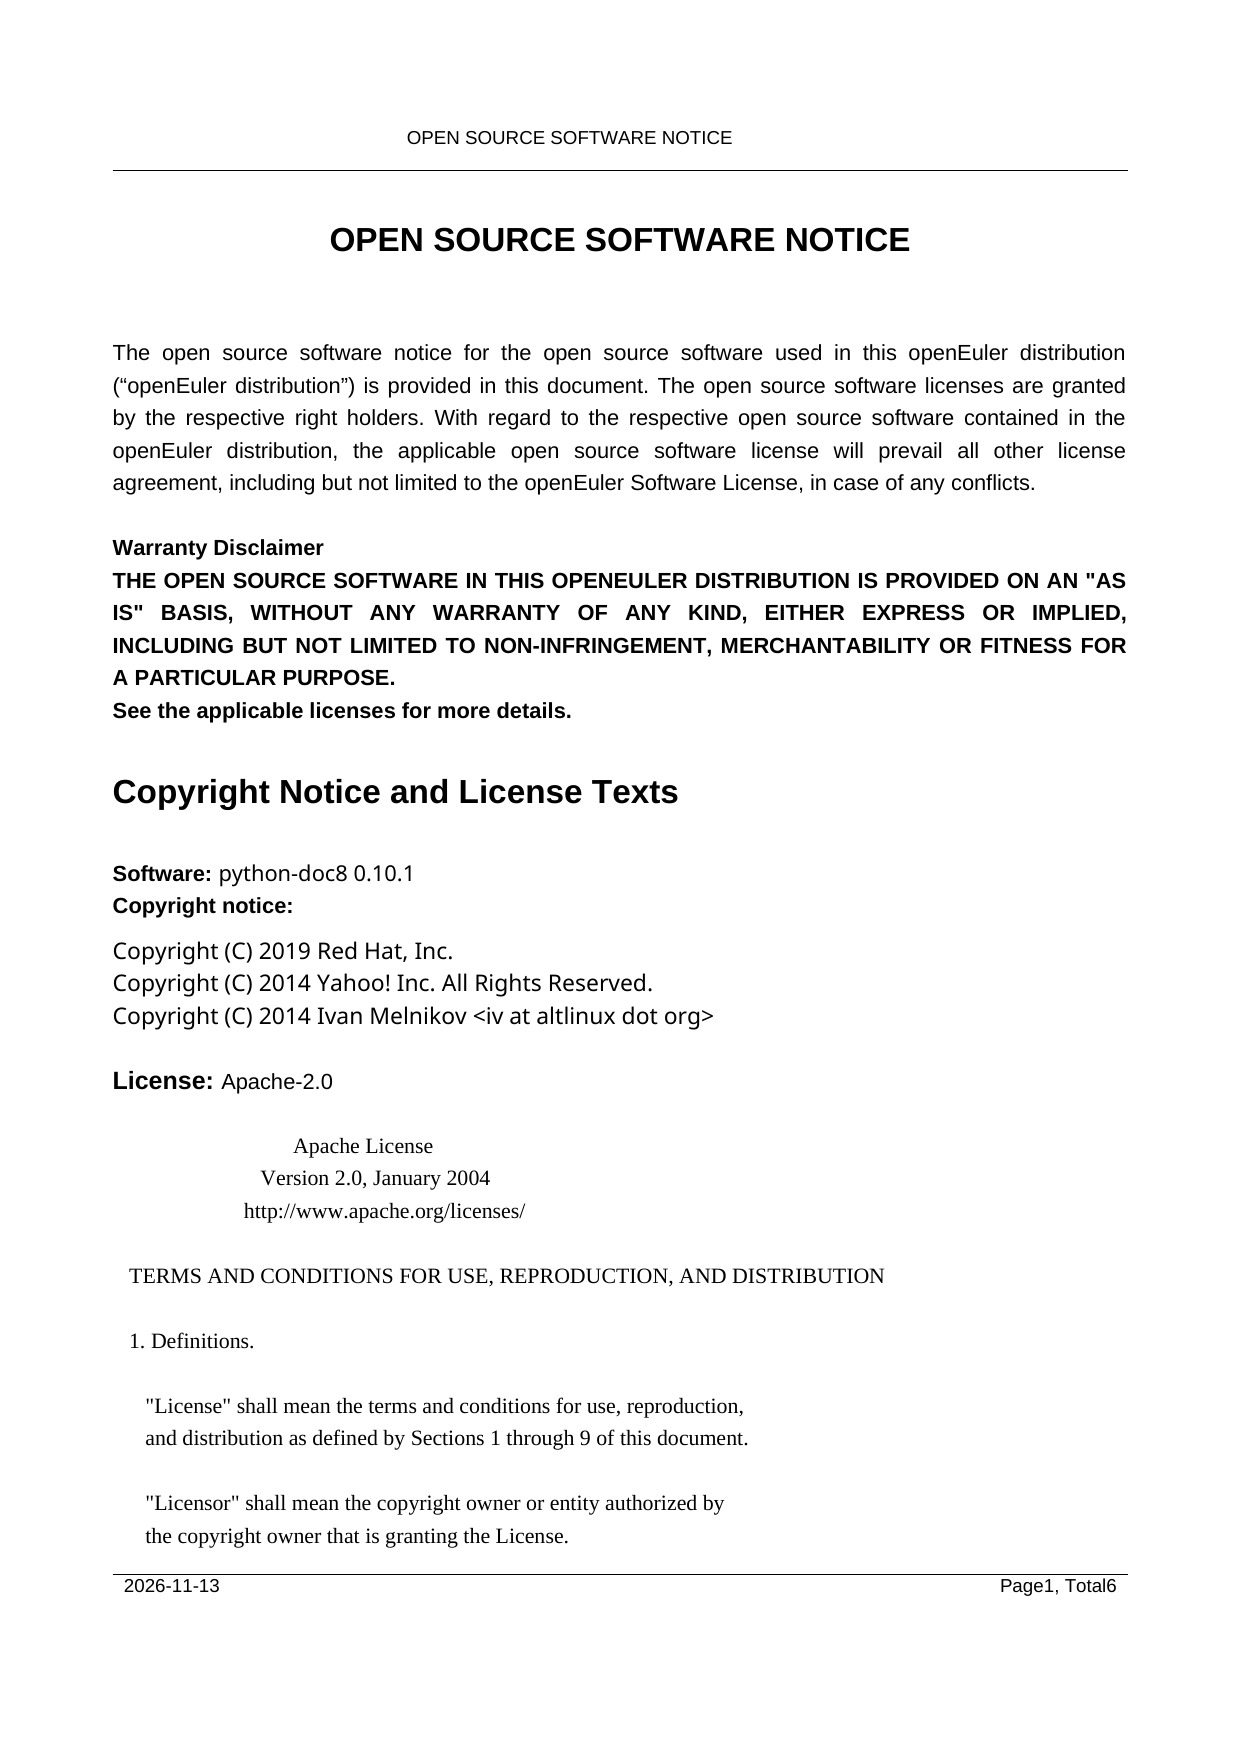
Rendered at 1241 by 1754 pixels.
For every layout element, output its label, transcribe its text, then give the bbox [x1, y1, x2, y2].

text Copyright (C) 2019 Red Hat, Inc. Copyright (C) 2014 Yahoo! Inc. All Rights Reserved. Copyright (C) 2014 Ivan Melnikov <iv at altlinux dot org> [112, 934, 1128, 1064]
text Copyright notice: [112, 889, 1128, 921]
title Software: python-doc8 0.10.1 [112, 856, 1128, 889]
text The open source software notice for the open source software used in this openEuler distribution (“openEuler distribution”) is provided in this document. The open source software licenses are granted by the respective right holders. With regard to the respective open source software contained in the openEuler distribution, the applicable open source software license will prevail all other license agreement, including but not limited to the openEuler Software License, in case of any conflicts. [112, 336, 1128, 499]
text Copyright Notice and License Texts [112, 759, 1128, 824]
text Warranty Disclaimer [112, 531, 1128, 564]
text THE OPEN SOURCE SOFTWARE IN THIS OPENEULER DISTRIBUTION IS PROVIDED ON AN "AS IS" BASIS, WITHOUT ANY WARRANTY OF ANY KIND, EITHER EXPRESS OR IMPLIED, INCLUDING BUT NOT LIMITED TO NON-INFRINGEMENT, MERCHANTABILITY OR FITNESS FOR A PARTICULAR PURPOSE. See the applicable licenses for more details. [112, 564, 1128, 726]
text OPEN SOURCE SOFTWARE NOTICE [112, 206, 1128, 271]
text License: Apache-2.0 [112, 1064, 1128, 1096]
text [112, 1096, 1128, 1551]
